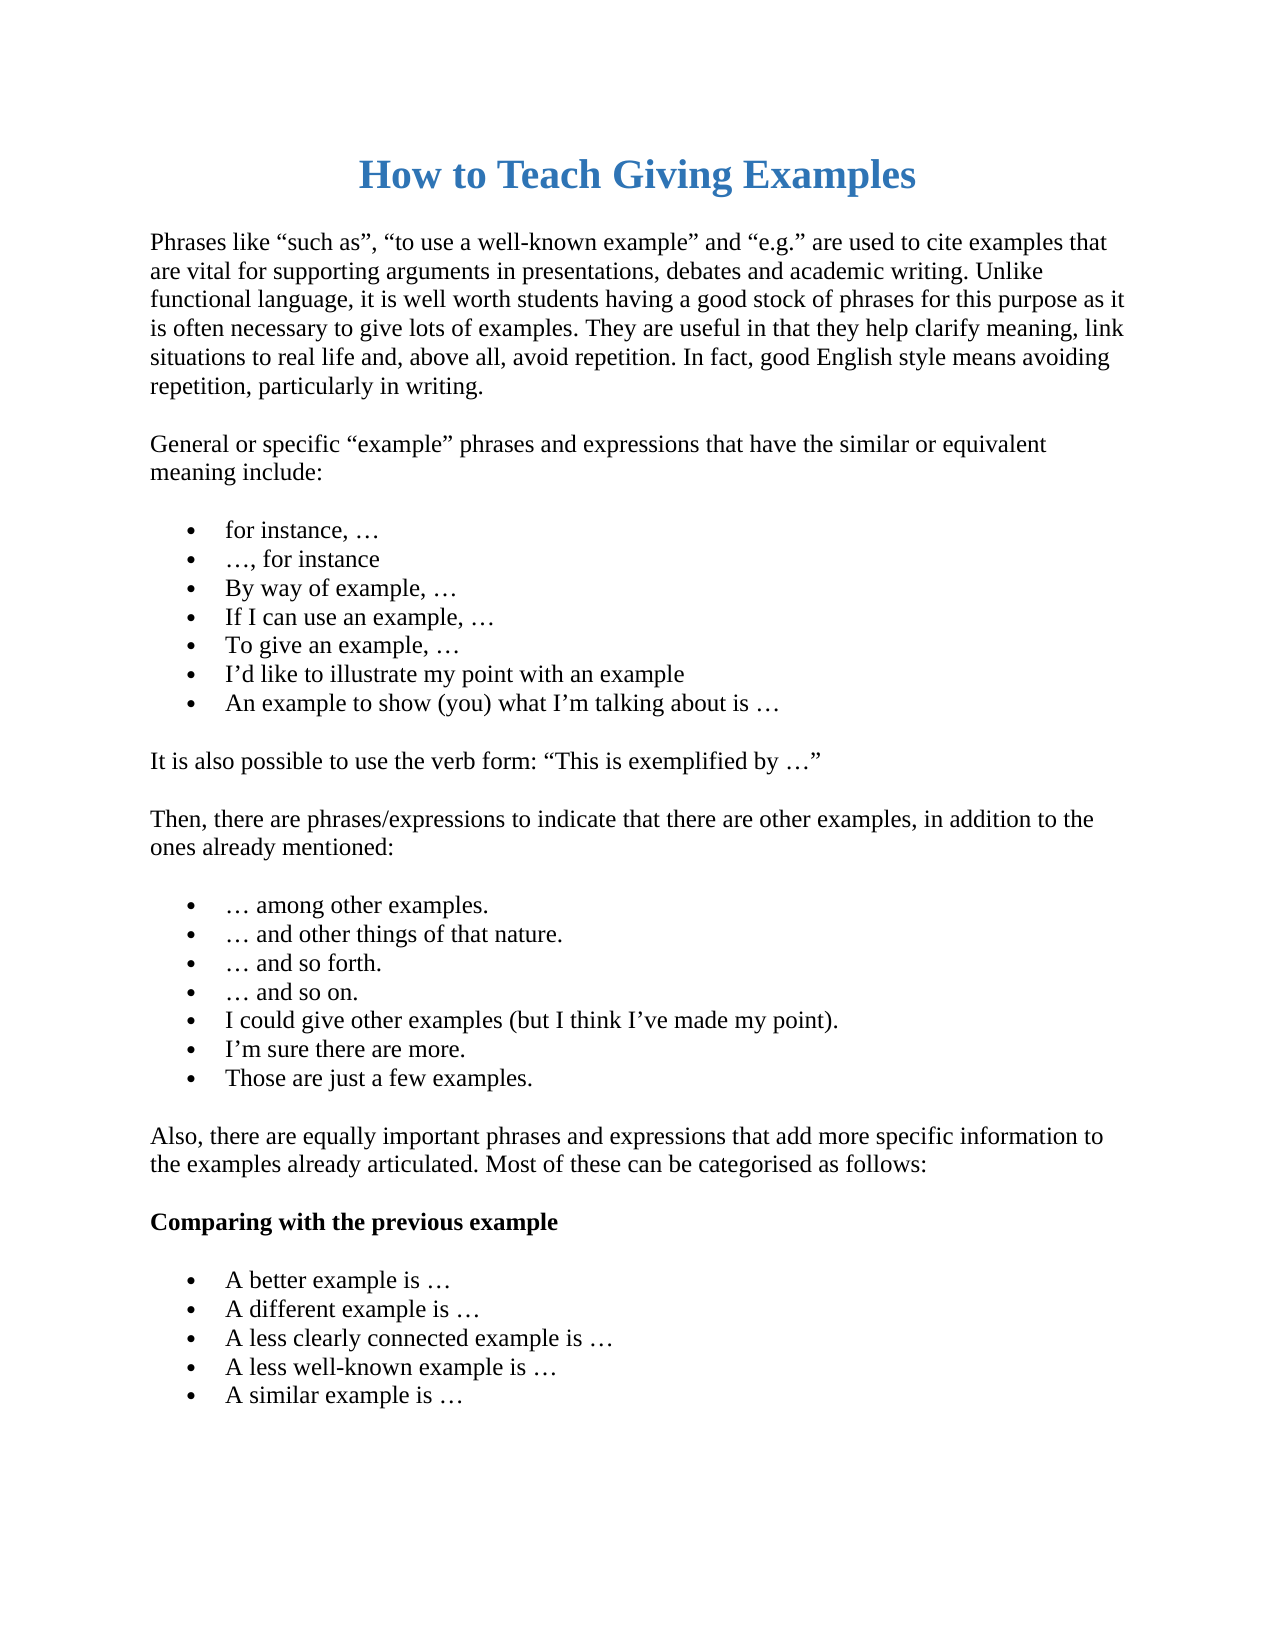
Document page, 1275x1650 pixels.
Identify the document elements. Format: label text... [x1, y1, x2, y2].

list A less clearly connected example is … [187, 1323, 1125, 1352]
list I’m sure there are more. [187, 1034, 1125, 1063]
text General or specific “example” phrases and expressions that have the similar or equivalent meaning include: [150, 429, 1125, 486]
list A less well-known example is … [187, 1352, 1125, 1380]
list If I can use an example, … [187, 602, 1125, 630]
text Phrases like “such as”, “to use a well-known example” and “e.g.” are used to cite examples that are vital for supporting arguments in presentations, debates and academic writing. Unlike functional language, it is well worth students having a good stock of phrases for this purpose as it is often necessary to give lots of examples. They are useful in that they help clarify meaning, link situations to real life and, above all, avoid repetition. In fact, good English style means avoiding repetition, particularly in writing. [150, 227, 1125, 399]
text Then, there are phrases/expressions to indicate that there are other examples, in addition to the ones already mentioned: [150, 804, 1125, 861]
list A similar example is … [187, 1380, 1125, 1409]
list A better example is … [187, 1265, 1125, 1294]
list Those are just a few examples. [187, 1063, 1125, 1092]
list … and so forth. [187, 948, 1125, 977]
list …, for instance [187, 544, 1125, 573]
list … and other things of that nature. [187, 919, 1125, 948]
text Also, there are equally important phrases and expressions that add more specific information to the examples already articulated. Most of these can be categorised as follows: [150, 1121, 1125, 1178]
list … among other examples. [187, 890, 1125, 919]
list … and so on. [187, 977, 1125, 1005]
text It is also possible to use the verb form: “This is exemplified by …” [150, 746, 1125, 774]
list By way of example, … [187, 573, 1125, 602]
list I’d like to illustrate my point with an example [187, 659, 1125, 688]
text How to Teach Giving Examples [150, 150, 1125, 198]
list for instance, … [187, 515, 1125, 544]
list A different example is … [187, 1294, 1125, 1323]
list I could give other examples (but I think I’ve made my point). [187, 1005, 1125, 1034]
list To give an example, … [187, 630, 1125, 659]
text Comparing with the previous example [150, 1207, 1125, 1236]
list An example to show (you) what I’m talking about is … [187, 688, 1125, 717]
